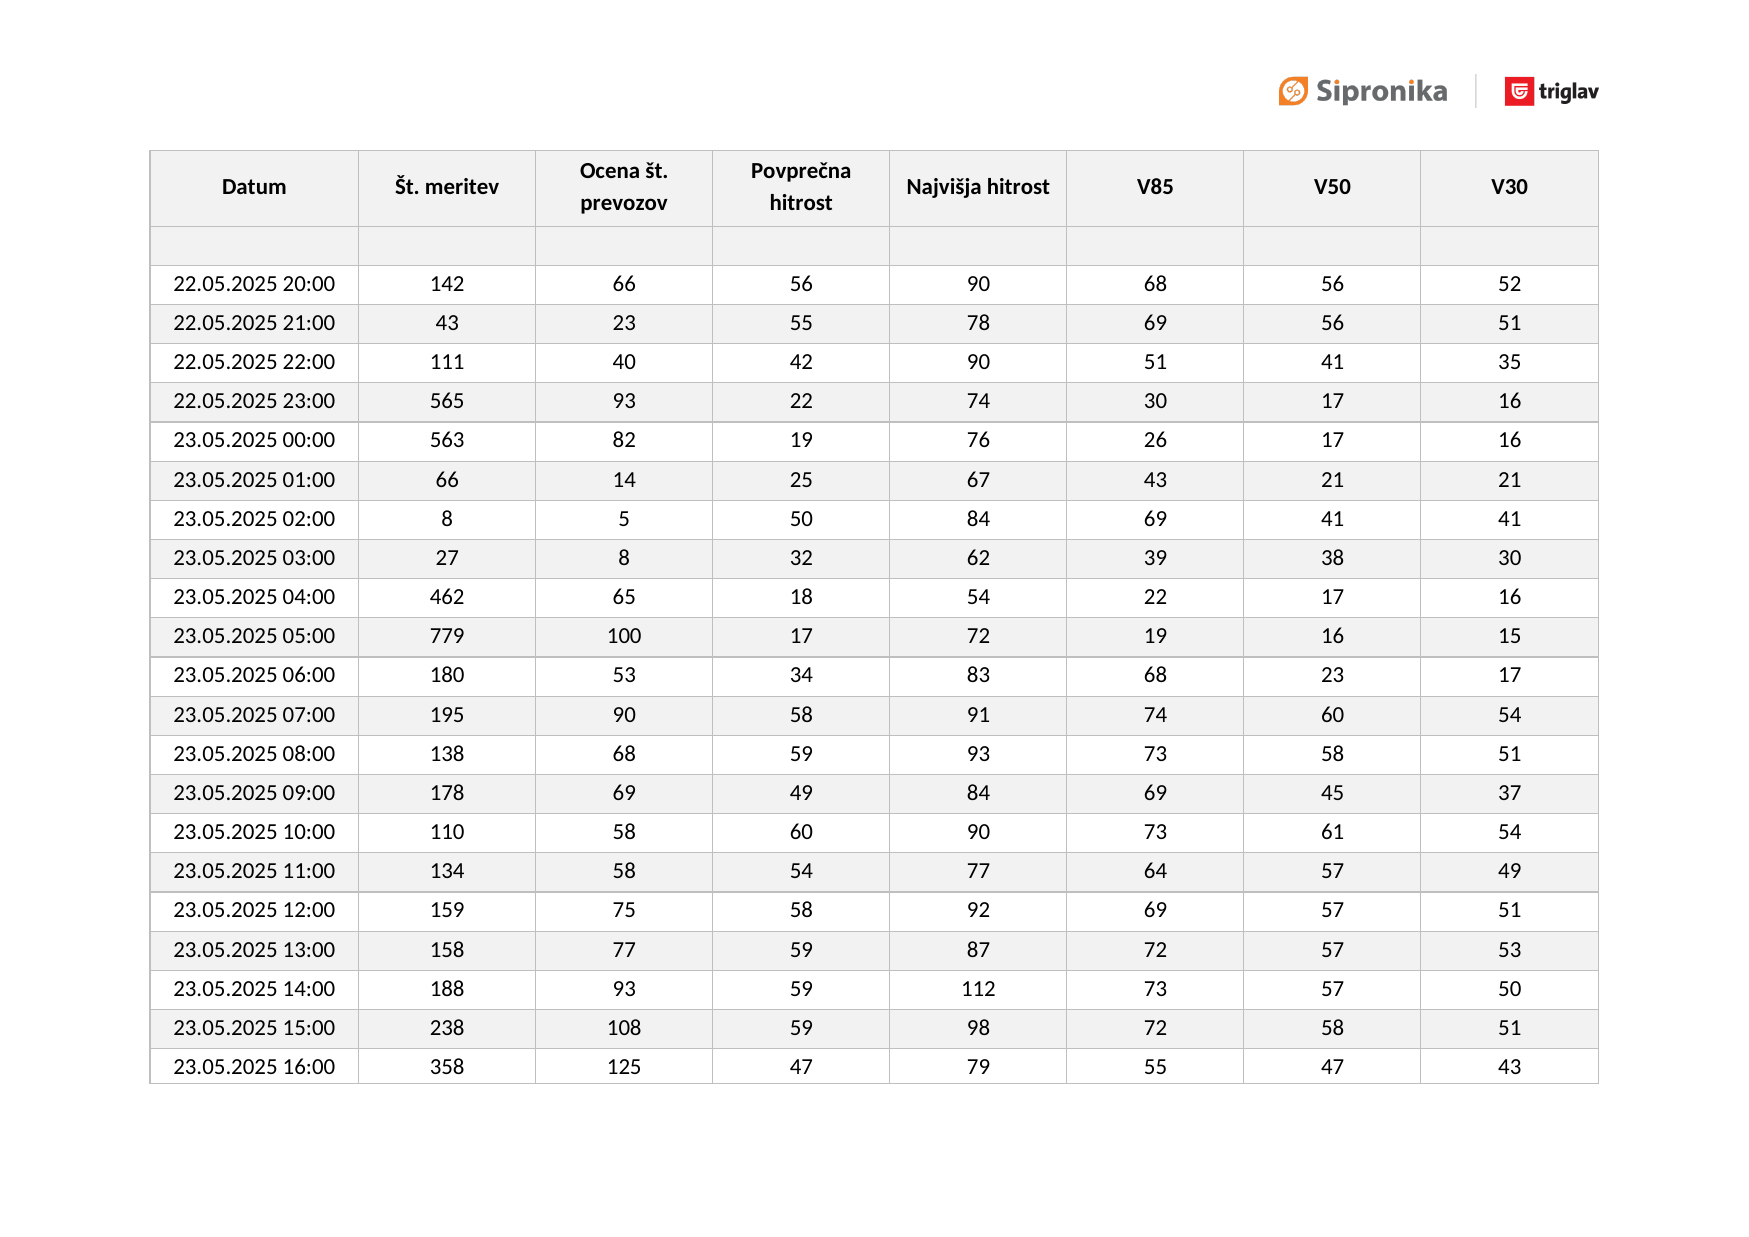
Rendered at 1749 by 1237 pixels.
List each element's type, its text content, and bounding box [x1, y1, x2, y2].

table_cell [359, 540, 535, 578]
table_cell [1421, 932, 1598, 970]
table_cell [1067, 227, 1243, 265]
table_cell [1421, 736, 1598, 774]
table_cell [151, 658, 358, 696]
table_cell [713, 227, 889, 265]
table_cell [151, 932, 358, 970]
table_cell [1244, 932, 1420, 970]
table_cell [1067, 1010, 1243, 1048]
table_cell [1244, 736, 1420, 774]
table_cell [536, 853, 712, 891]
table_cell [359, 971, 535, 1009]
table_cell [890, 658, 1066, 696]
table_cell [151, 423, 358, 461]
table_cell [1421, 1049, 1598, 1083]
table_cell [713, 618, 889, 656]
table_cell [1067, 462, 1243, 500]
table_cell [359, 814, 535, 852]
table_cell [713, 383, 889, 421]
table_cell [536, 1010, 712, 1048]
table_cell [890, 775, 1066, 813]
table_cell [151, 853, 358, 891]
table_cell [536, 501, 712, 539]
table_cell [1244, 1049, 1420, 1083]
table_header Datum [151, 151, 358, 226]
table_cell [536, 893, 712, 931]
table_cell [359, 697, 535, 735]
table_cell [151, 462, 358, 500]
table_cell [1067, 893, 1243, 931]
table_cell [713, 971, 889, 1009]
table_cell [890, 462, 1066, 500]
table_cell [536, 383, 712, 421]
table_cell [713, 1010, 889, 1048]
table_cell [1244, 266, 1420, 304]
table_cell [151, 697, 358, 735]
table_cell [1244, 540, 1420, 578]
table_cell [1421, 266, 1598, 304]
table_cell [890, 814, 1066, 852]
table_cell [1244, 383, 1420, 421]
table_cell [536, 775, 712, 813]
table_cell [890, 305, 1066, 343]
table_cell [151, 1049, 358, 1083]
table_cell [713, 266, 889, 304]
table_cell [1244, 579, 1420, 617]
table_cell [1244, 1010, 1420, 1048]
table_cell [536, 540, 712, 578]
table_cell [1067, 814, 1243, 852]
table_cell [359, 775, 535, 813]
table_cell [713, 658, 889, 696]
table_header Ocena št. prevozov [536, 151, 712, 226]
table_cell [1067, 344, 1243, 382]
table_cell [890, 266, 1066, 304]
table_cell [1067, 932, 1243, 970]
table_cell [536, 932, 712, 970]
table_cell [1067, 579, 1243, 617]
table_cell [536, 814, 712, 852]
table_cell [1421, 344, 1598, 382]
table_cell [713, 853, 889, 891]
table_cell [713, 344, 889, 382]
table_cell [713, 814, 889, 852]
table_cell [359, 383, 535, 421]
table_header V85 [1067, 151, 1243, 226]
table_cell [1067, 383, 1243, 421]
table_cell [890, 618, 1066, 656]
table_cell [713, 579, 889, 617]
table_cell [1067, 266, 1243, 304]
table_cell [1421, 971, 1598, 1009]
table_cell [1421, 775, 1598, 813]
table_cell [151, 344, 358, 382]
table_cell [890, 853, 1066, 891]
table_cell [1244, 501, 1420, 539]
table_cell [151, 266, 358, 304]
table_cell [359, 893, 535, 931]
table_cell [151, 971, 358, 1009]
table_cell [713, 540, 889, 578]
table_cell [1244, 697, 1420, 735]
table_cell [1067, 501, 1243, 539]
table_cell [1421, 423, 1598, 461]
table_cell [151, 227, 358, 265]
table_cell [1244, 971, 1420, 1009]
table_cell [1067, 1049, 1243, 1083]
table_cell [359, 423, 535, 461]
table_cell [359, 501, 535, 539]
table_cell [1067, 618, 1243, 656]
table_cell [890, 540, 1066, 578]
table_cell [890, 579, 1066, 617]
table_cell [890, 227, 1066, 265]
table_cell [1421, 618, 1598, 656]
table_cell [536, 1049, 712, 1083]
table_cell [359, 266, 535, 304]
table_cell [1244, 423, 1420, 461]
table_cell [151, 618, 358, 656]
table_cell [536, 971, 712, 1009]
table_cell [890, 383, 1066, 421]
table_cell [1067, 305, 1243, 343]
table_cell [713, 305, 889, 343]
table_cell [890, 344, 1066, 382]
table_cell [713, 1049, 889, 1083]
table_header Najvišja hitrost [890, 151, 1066, 226]
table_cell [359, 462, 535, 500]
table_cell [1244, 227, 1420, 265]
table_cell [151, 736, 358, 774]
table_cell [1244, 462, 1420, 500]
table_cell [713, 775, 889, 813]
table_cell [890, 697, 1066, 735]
picture [1279, 74, 1599, 108]
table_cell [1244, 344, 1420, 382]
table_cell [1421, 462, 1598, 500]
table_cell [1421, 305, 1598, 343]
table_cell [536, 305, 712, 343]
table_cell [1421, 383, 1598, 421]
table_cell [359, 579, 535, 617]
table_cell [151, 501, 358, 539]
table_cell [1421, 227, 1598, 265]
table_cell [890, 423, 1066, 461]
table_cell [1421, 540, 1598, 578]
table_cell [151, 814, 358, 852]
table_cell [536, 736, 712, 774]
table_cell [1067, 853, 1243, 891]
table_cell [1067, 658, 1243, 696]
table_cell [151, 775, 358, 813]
table_header V30 [1421, 151, 1598, 226]
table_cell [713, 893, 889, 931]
table_header Št. meritev [359, 151, 535, 226]
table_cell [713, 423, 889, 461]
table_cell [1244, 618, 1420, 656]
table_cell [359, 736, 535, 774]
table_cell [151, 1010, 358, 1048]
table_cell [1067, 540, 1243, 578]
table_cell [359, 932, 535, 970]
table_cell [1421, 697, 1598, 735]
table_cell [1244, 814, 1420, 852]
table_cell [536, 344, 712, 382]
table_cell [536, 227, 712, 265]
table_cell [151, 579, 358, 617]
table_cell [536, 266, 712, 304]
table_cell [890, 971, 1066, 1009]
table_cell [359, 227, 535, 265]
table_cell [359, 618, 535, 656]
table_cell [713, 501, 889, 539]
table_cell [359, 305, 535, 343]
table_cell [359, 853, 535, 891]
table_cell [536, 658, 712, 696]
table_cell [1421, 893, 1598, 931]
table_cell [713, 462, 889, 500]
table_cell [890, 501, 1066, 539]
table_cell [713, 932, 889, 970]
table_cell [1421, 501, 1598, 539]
table_header Povprečna hitrost [713, 151, 889, 226]
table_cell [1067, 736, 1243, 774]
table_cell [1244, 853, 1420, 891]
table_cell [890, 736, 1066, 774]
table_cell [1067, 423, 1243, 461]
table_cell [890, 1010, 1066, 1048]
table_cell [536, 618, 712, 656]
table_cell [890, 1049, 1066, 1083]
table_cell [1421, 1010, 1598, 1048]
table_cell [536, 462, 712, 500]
table_header V50 [1244, 151, 1420, 226]
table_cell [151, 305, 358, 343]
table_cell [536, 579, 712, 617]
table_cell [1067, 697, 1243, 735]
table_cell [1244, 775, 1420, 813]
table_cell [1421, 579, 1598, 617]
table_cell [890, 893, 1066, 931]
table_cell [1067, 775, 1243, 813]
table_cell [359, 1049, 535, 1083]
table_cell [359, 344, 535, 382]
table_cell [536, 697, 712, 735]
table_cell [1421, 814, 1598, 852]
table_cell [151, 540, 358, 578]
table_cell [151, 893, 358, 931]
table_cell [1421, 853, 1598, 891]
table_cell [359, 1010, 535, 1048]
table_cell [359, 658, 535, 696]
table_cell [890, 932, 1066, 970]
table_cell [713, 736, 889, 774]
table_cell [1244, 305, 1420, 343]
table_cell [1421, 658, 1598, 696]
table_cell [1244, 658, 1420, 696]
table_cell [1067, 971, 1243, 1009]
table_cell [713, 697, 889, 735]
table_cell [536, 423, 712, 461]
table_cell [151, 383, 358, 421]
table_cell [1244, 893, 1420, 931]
